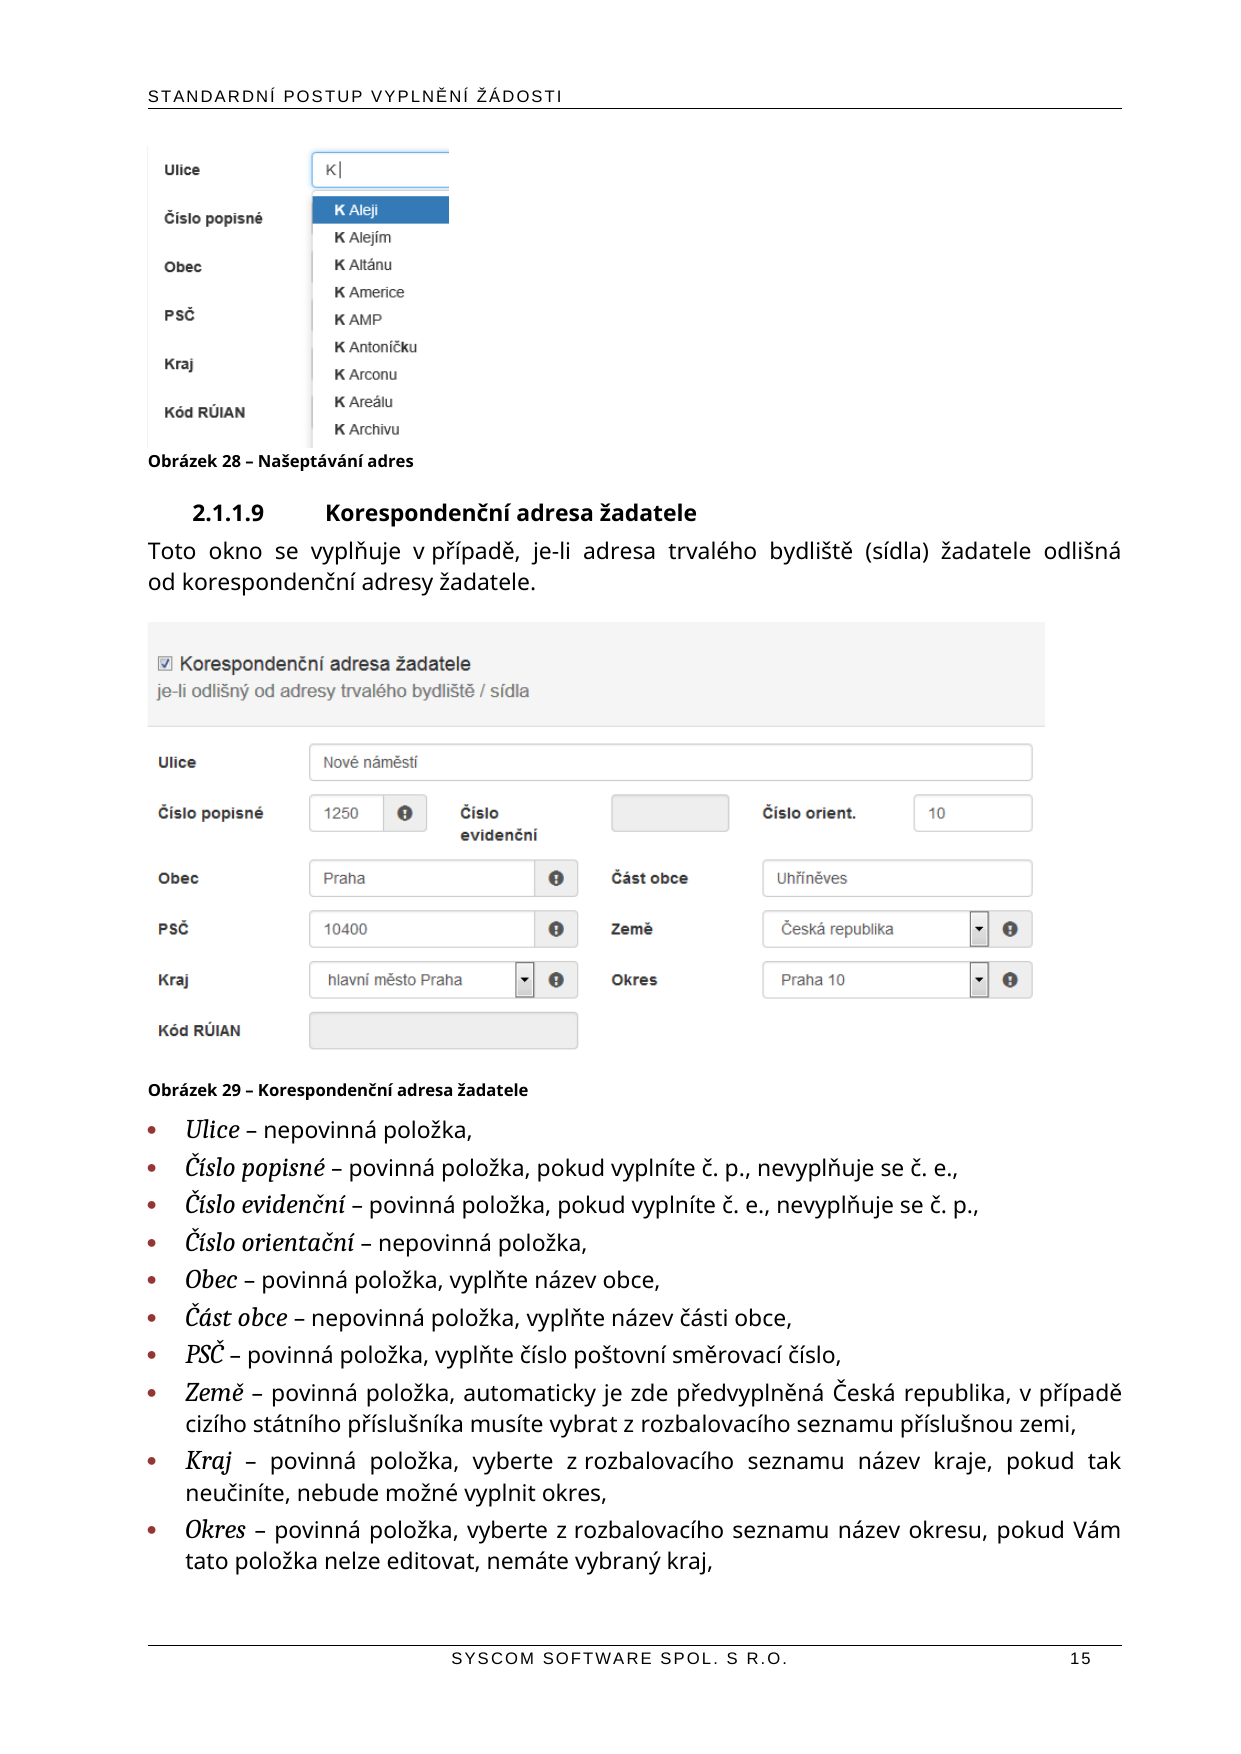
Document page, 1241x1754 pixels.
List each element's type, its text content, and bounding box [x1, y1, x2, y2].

list Země – povinná položka, automaticky je zde předvyplněná Česká republika, v případě cizího státního příslušníka musíte vybrat z rozbalovacího seznamu příslušnou zemi, [148, 1377, 1122, 1439]
list Část obce – nepovinná položka, vyplňte název části obce, [148, 1302, 1122, 1333]
picture [147, 622, 1045, 1077]
list Obec – povinná položka, vyplňte název obce, [148, 1264, 1122, 1295]
text Obrázek 33 – Korespondenční adresa žadatele [148, 1079, 1122, 1102]
list Ulice – nepovinná položka, [148, 1114, 1122, 1145]
list Okres – povinná položka, vyberte z rozbalovacího seznamu název okresu, pokud Vám tato položka nelze editovat, nemáte vybraný kraj, [148, 1514, 1122, 1577]
list Číslo popisné – povinná položka, pokud vyplníte č. p., nevyplňuje se č. e., [148, 1152, 1122, 1183]
list Číslo orientační – nepovinná položka, [148, 1227, 1122, 1258]
list Kraj – povinná položka, vyberte z rozbalovacího seznamu název kraje, pokud tak neučiníte, nebude možné vyplnit okres, [148, 1445, 1122, 1508]
list Číslo evidenční – povinná položka, pokud vyplníte č. e., nevyplňuje se č. p., [148, 1189, 1122, 1220]
text Toto okno se vyplňuje v případě, je-li adresa trvalého bydliště (sídla) žadatele odlišná od korespondenční adresy žadatele. [148, 534, 1122, 597]
list PSČ – povinná položka, vyplňte číslo poštovní směrovací číslo, [148, 1339, 1122, 1370]
subtitle Korespondenční adresa žadatele [192, 497, 1122, 528]
picture [147, 146, 449, 448]
text Obrázek 32 – Našeptávání adres [148, 449, 1122, 472]
